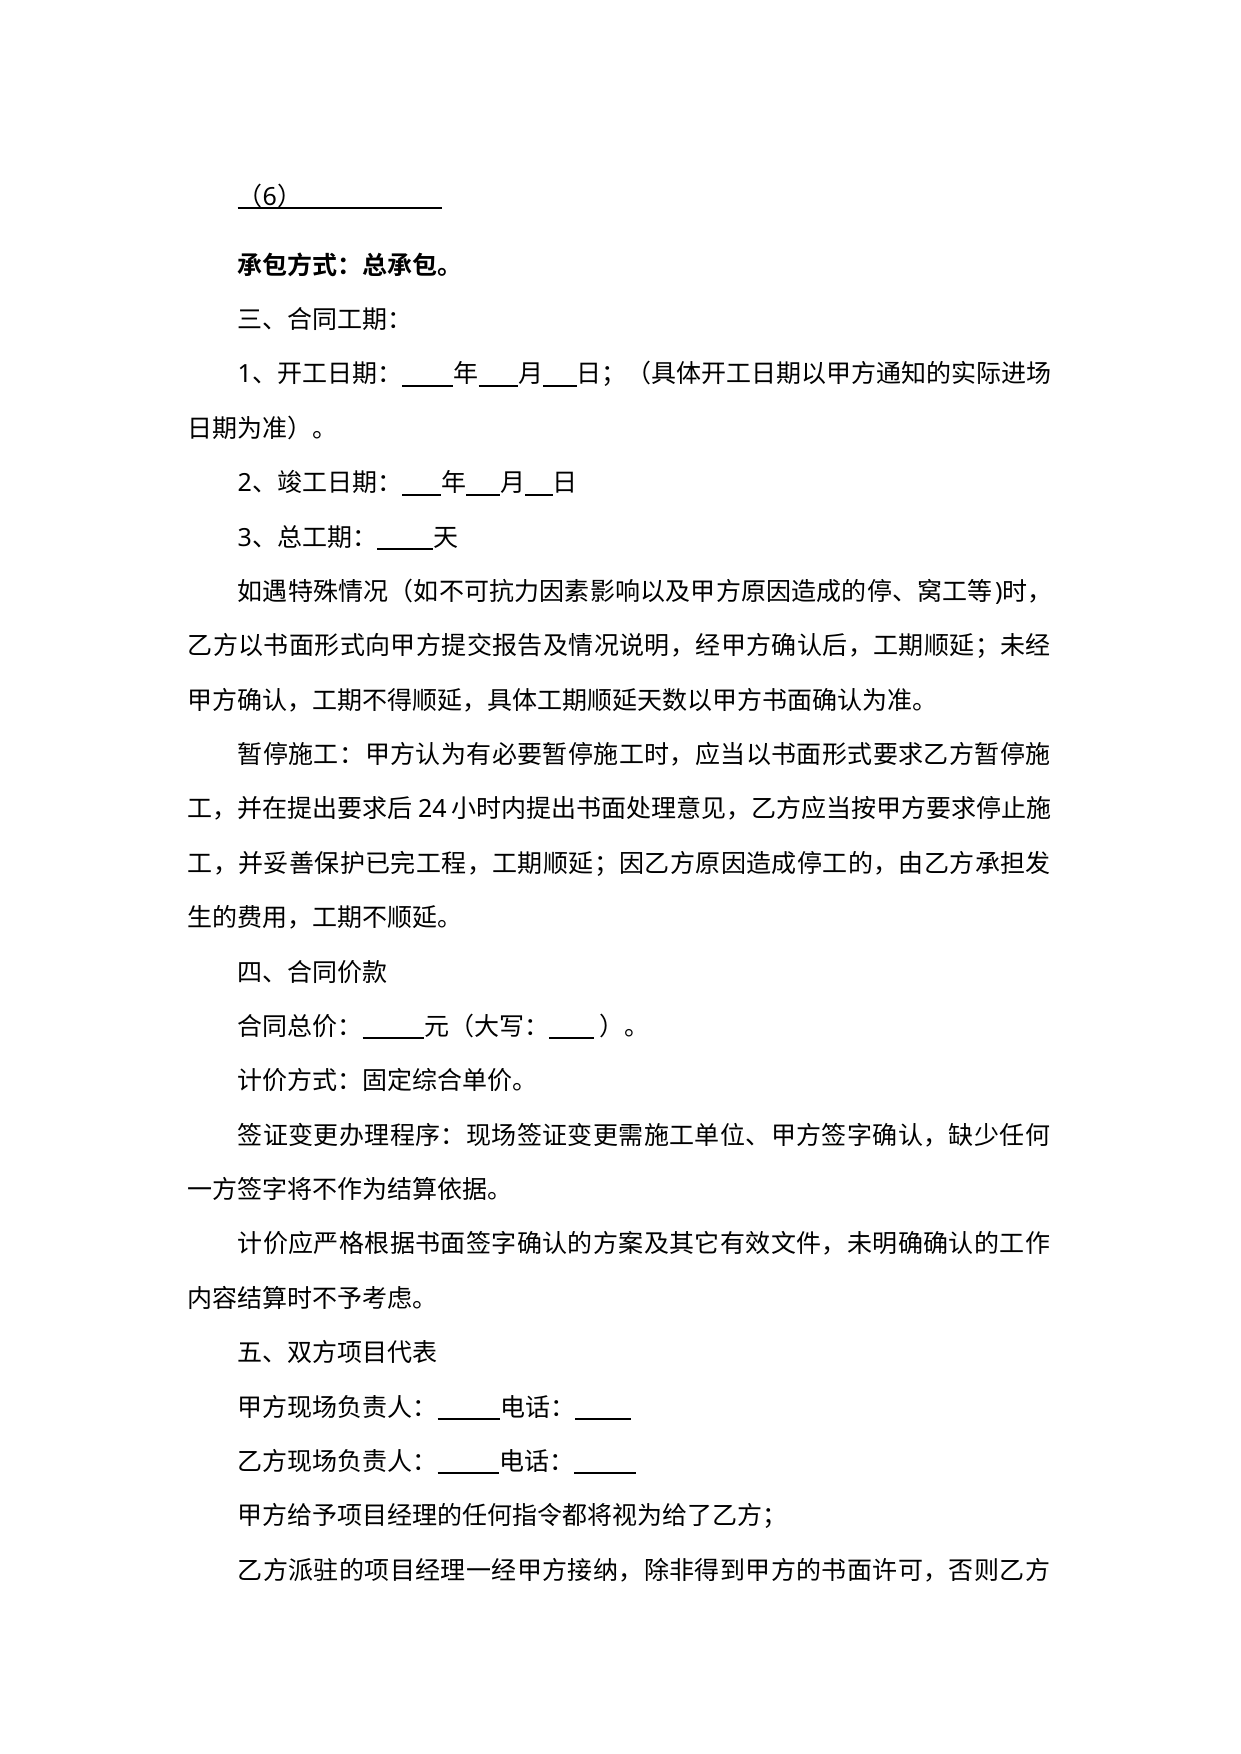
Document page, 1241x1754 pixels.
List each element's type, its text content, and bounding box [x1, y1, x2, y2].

text 签证变更办理程序：现场签证变更需施工单位、甲方签字确认，缺少任何一方签字将不作为结算依据。 [187, 1115, 1053, 1206]
text 四、合同价款 [187, 952, 1053, 988]
text 甲方给予项目经理的任何指令都将视为给了乙方； [187, 1496, 1053, 1532]
text 计价应严格根据书面签字确认的方案及其它有效文件，未明确确认的工作内容结算时不予考虑。 [187, 1224, 1053, 1314]
text 五、双方项目代表 [187, 1333, 1053, 1369]
text 计价方式：固定综合单价。 [187, 1061, 1053, 1097]
text （6） [187, 162, 1053, 227]
text 承包方式：总承包。 [187, 245, 1053, 281]
text 合同总价： 元（大写： ）。 [187, 1006, 1053, 1043]
text 甲方现场负责人： 电话： [187, 1387, 1053, 1423]
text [187, 1550, 1053, 1586]
text 如遇特殊情况（如不可抗力因素影响以及甲方原因造成的停、窝工等)时，乙方以书面形式向甲方提交报告及情况说明，经甲方确认后，工期顺延；未经甲方确认，工期不得顺延，具体工期顺延天数以甲方书面确认为准。 [187, 571, 1053, 716]
text 3、总工期： 天 [187, 517, 1053, 553]
text 2、竣工日期： 年 月 日 [187, 463, 1053, 499]
text 乙方现场负责人： 电话： [187, 1441, 1053, 1478]
text 三、合同工期： [187, 299, 1053, 336]
text 1、开工日期： 年 月 日；（具体开工日期以甲方通知的实际进场日期为准）。 [187, 354, 1053, 444]
text 暂停施工：甲方认为有必要暂停施工时，应当以书面形式要求乙方暂停施工，并在提出要求后24小时内提出书面处理意见，乙方应当按甲方要求停止施工，并妥善保护已完工程，工期顺延；因乙方原因造成停工的，由乙方承担发生的费用，工期不顺延。 [187, 734, 1053, 934]
